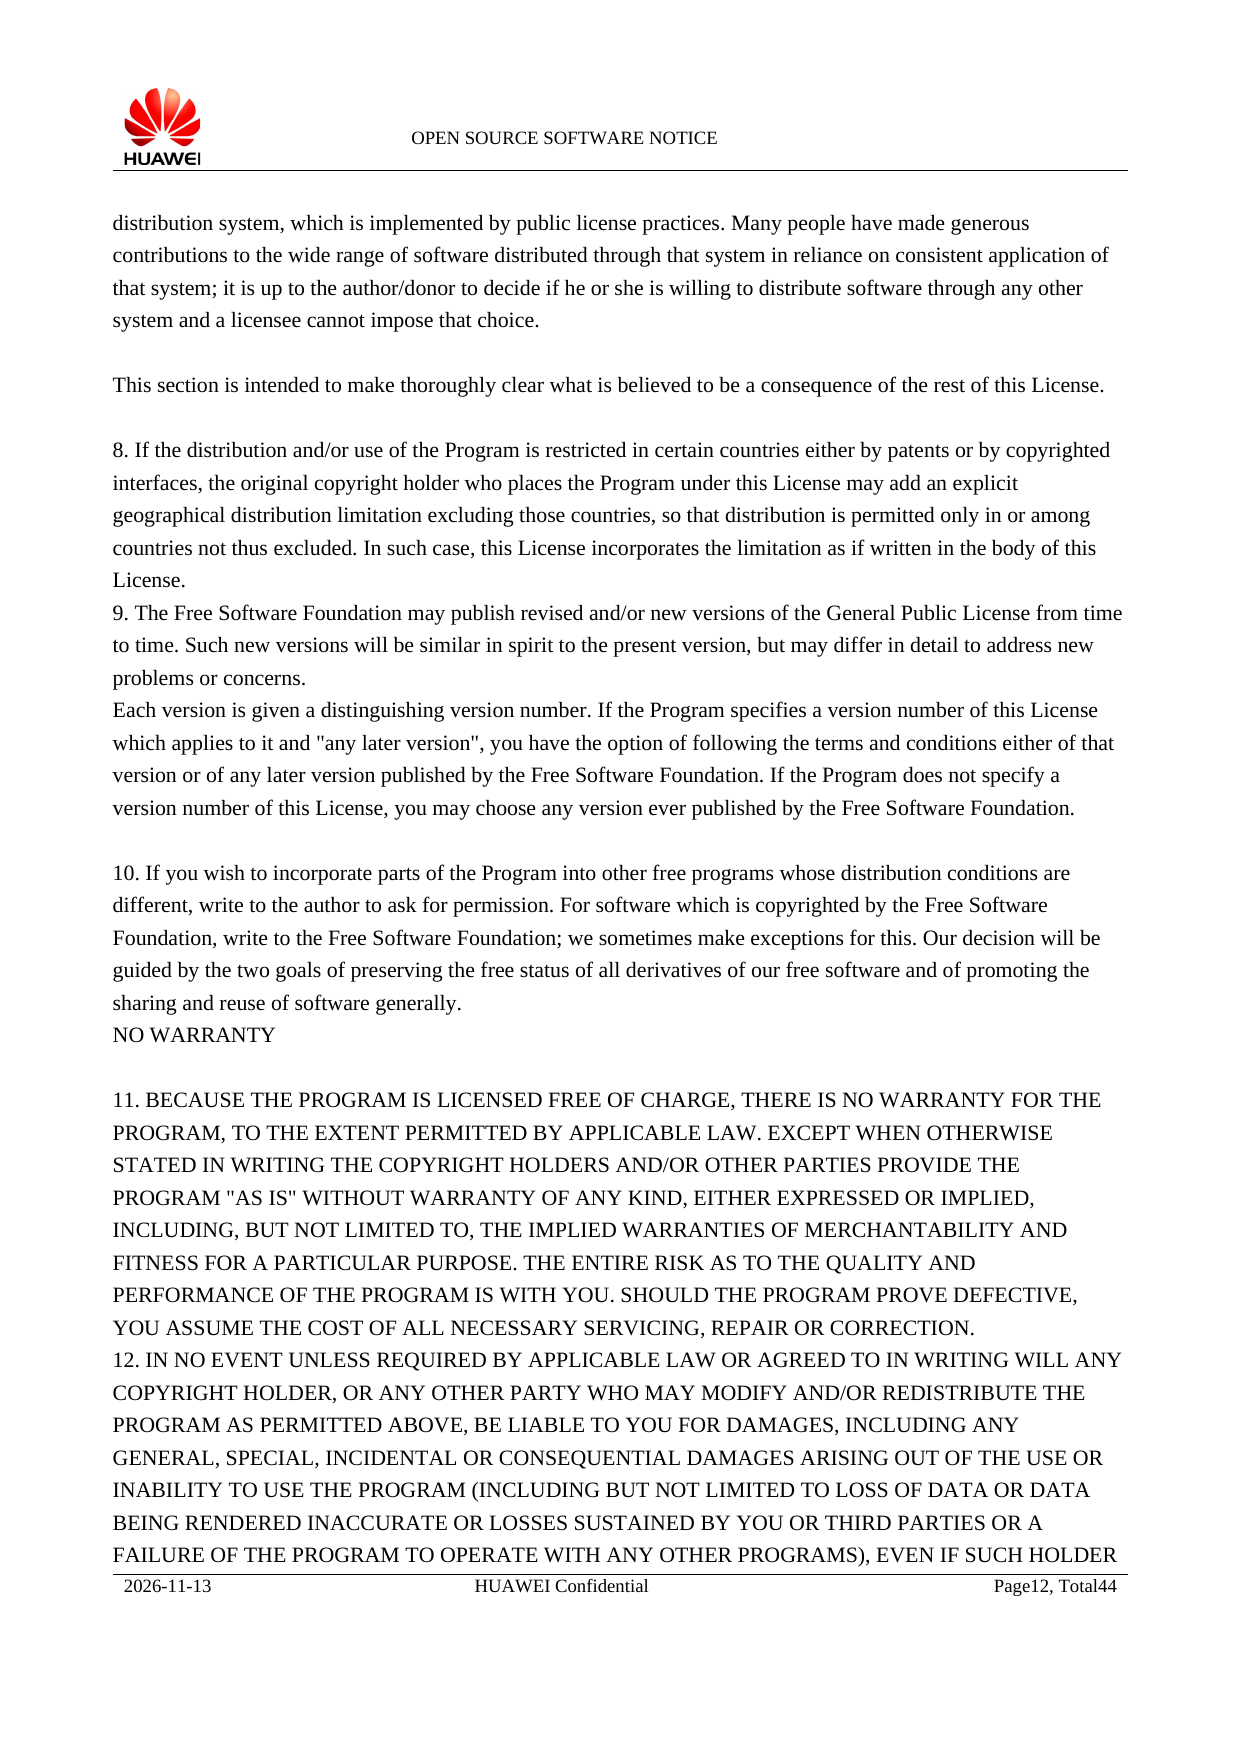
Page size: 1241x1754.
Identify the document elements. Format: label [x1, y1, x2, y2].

picture [124, 88, 201, 165]
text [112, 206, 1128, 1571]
